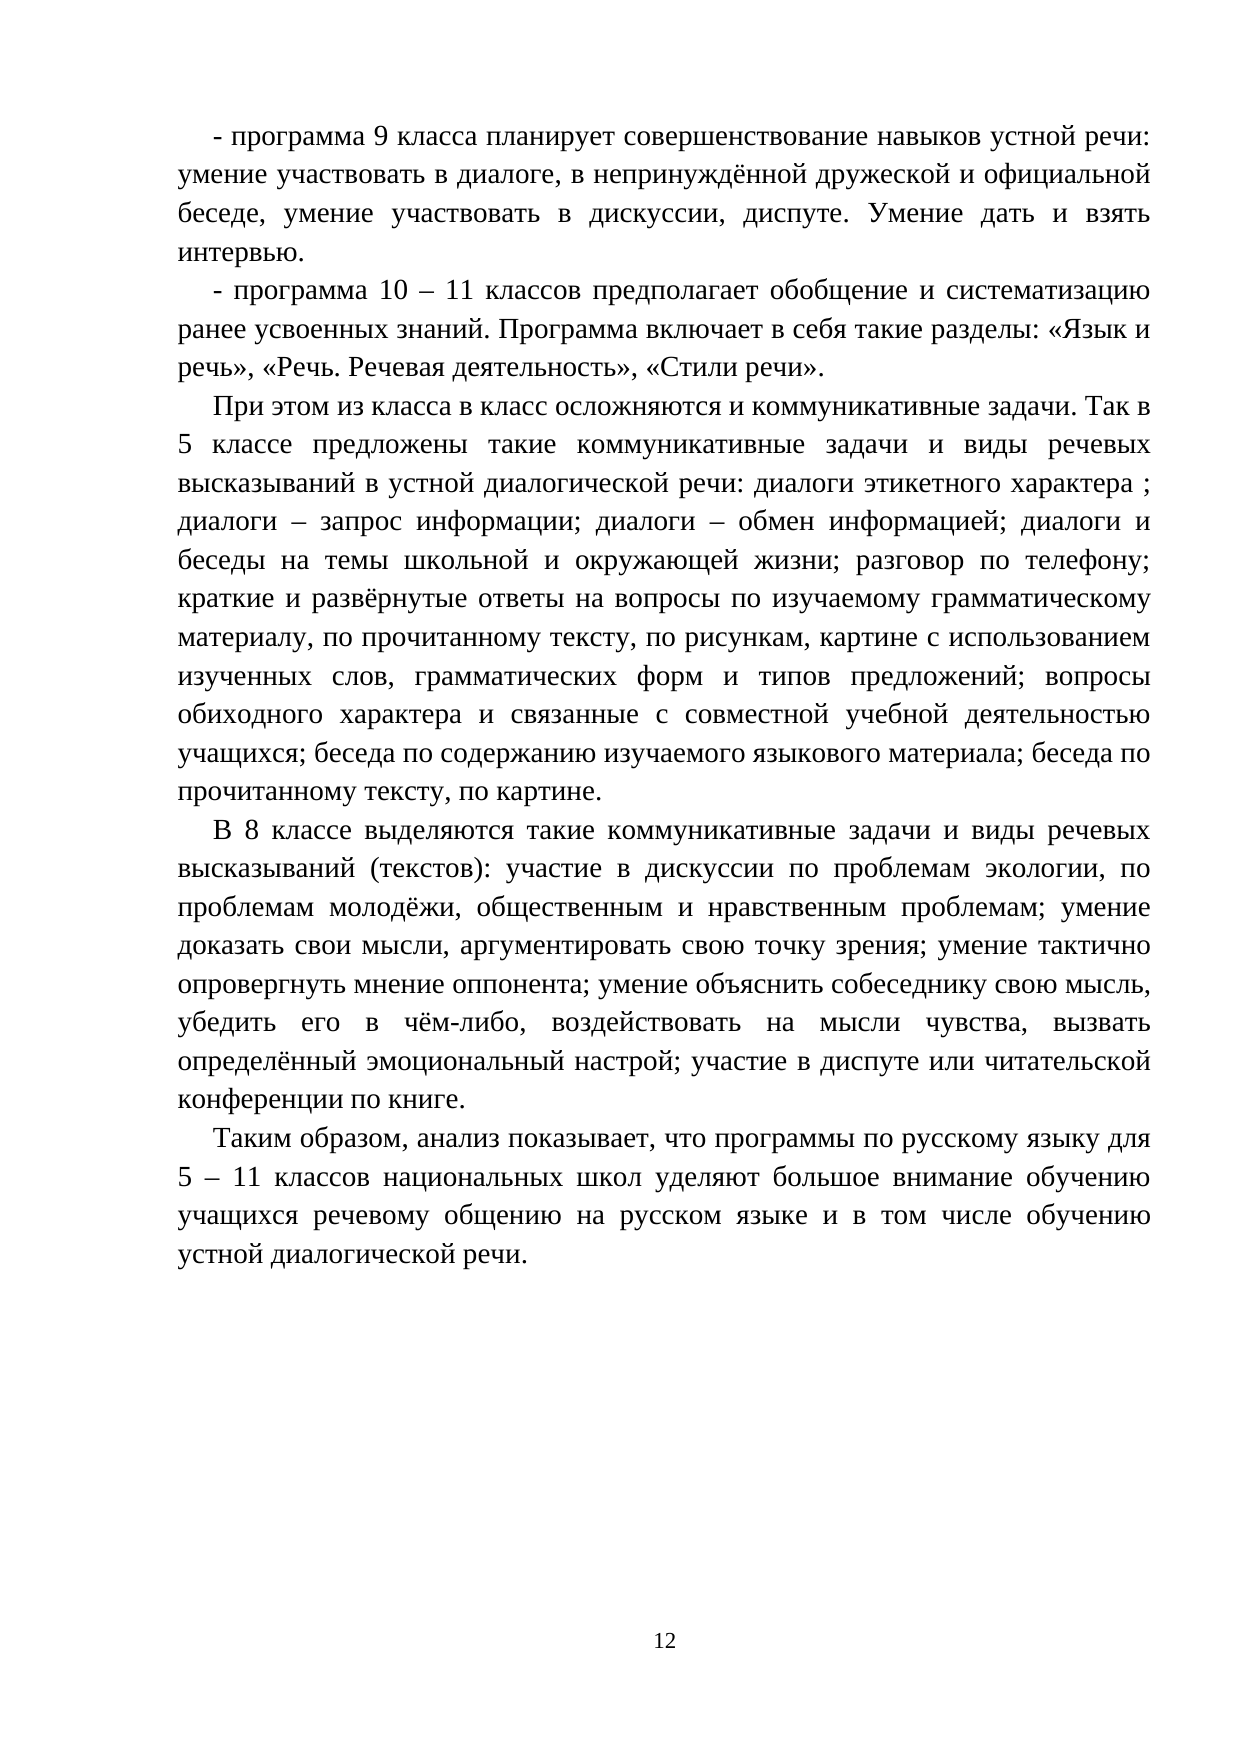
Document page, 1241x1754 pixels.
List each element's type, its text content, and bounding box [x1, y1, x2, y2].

text Таким образом, анализ показывает, что программы по русскому языку для 5 – 11 классов национальных школ уделяют большое внимание обучению учащихся речевому общению на русском языке и в том числе обучению устной диалогической речи. [177, 1120, 1152, 1269]
text При этом из класса в класс осложняются и коммуникативные задачи. Так в 5 классе предложены такие коммуникативные задачи и виды речевых высказываний в устной диалогической речи: диалоги этикетного характера ; диалоги – запрос информации; диалоги – обмен информацией; диалоги и беседы на темы школьной и окружающей жизни; разговор по телефону; краткие и развёрнутые ответы на вопросы по изучаемому грамматическому материалу, по прочитанному тексту, по рисункам, картине с использованием изученных слов, грамматических форм и типов предложений; вопросы обиходного характера и связанные с совместной учебной деятельностью учащихся; беседа по содержанию изучаемого языкового материала; беседа по прочитанному тексту, по картине. [177, 388, 1152, 807]
text - программа 10 – 11 классов предполагает обобщение и систематизацию ранее усвоенных знаний. Программа включает в себя такие разделы: «Язык и речь», «Речь. Речевая деятельность», «Стили речи». [177, 272, 1152, 383]
text В 8 классе выделяются такие коммуникативные задачи и виды речевых высказываний (текстов): участие в дискуссии по проблемам экологии, по проблемам молодёжи, общественным и нравственным проблемам; умение доказать свои мысли, аргументировать свою точку зрения; умение тактично опровергнуть мнение оппонента; умение объяснить собеседнику свою мысль, убедить его в чём-либо, воздействовать на мысли чувства, вызвать определённый эмоциональный настрой; участие в диспуте или читательской конференции по книге. [177, 812, 1152, 1115]
text - программа 9 класса планирует совершенствование навыков устной речи: умение участвовать в диалоге, в непринуждённой дружеской и официальной беседе, умение участвовать в дискуссии, диспуте. Умение дать и взять интервью. [177, 118, 1152, 267]
